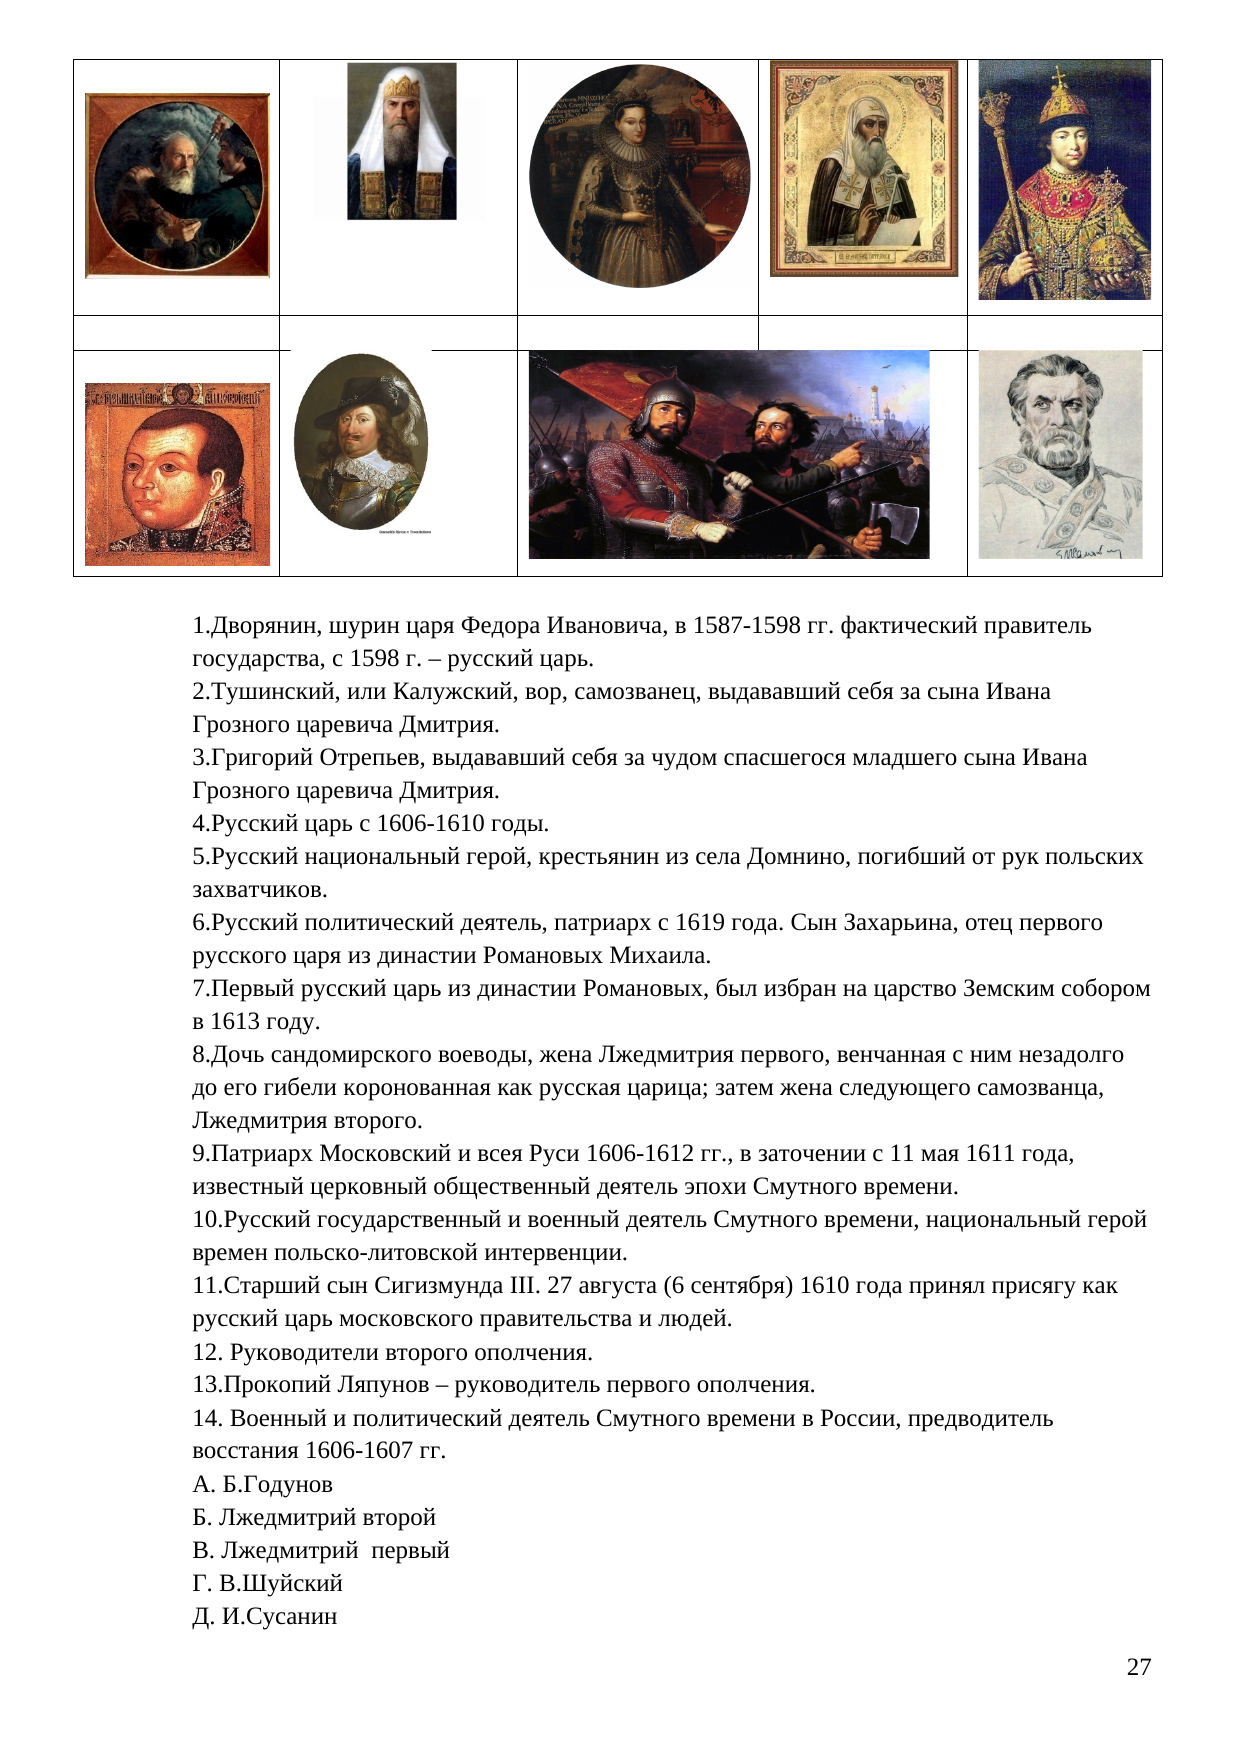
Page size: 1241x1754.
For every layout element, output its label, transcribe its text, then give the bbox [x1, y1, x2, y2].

picture [770, 60, 959, 277]
picture [978, 60, 1152, 300]
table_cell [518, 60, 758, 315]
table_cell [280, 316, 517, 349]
text Б. Лжедмитрий второй [192, 1502, 1152, 1530]
text 3.Григорий Отрепьев, выдававший себя за чудом спасшегося младшего сына Ивана Грозного царевича Дмитрия. [192, 742, 1152, 804]
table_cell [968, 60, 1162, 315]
text 4.Русский царь с 1606-1610 годы. [192, 808, 1152, 837]
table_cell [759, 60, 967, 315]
text 11.Старший сын Сигизмунда III. 27 августа (6 сентября) 1610 года принял присягу как русский царь московского правительства и людей. [192, 1271, 1152, 1332]
text 8.Дочь сандомирского воеводы, жена Лжедмитрия первого, венчанная с ним незадолго до его гибели коронованная как русская царица; затем жена следующего самозванца, Лжедмитрия второго. [192, 1039, 1152, 1134]
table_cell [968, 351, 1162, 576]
picture [85, 93, 270, 279]
text 14. Военный и политический деятель Смутного времени в России, предводитель восстания 1606-1607 гг. [192, 1403, 1152, 1464]
text 12. Руководители второго ополчения. [192, 1337, 1152, 1365]
text 10.Русский государственный и военный деятель Смутного времени, национальный герой времен польско-литовской интервенции. [192, 1204, 1152, 1266]
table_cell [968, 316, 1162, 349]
text 13.Прокопий Ляпунов – руководитель первого ополчения. [192, 1369, 1152, 1398]
text Д. И.Сусанин [192, 1601, 1152, 1629]
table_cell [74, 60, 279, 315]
picture [528, 60, 751, 288]
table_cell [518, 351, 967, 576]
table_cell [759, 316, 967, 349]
text В. Лжедмитрий первый [192, 1535, 1152, 1563]
picture [528, 350, 930, 559]
text 9.Патриарх Московский и всея Руси 1606-1612 гг., в заточении с 11 мая 1611 года, известный церковный общественный деятель эпохи Смутного времени. [192, 1138, 1152, 1200]
text 7.Первый русский царь из династии Романовых, был избран на царство Земским собором в 1613 году. [192, 973, 1152, 1035]
picture [85, 383, 271, 566]
text А. Б.Годунов [192, 1469, 1152, 1497]
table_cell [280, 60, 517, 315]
text 6.Русский политический деятель, патриарх с 1619 года. Сын Захарьина, отец первого русского царя из династии Романовых Михаила. [192, 907, 1152, 969]
text 5.Русский национальный герой, крестьянин из села Домнино, погибший от рук польских захватчиков. [192, 841, 1152, 903]
text 2.Тушинский, или Калужский, вор, самозванец, выдававший себя за сына Ивана Грозного царевича Дмитрия. [192, 676, 1152, 738]
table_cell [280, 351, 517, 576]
picture [290, 350, 432, 534]
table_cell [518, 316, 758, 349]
text 1.Дворянин, шурин царя Федора Ивановича, в 1587-1598 гг. фактический правитель государства, с 1598 г. – русский царь. [192, 610, 1152, 672]
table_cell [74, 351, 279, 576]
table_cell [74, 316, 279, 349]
text Г. В.Шуйский [192, 1568, 1152, 1596]
picture [290, 60, 510, 221]
picture [978, 350, 1143, 559]
